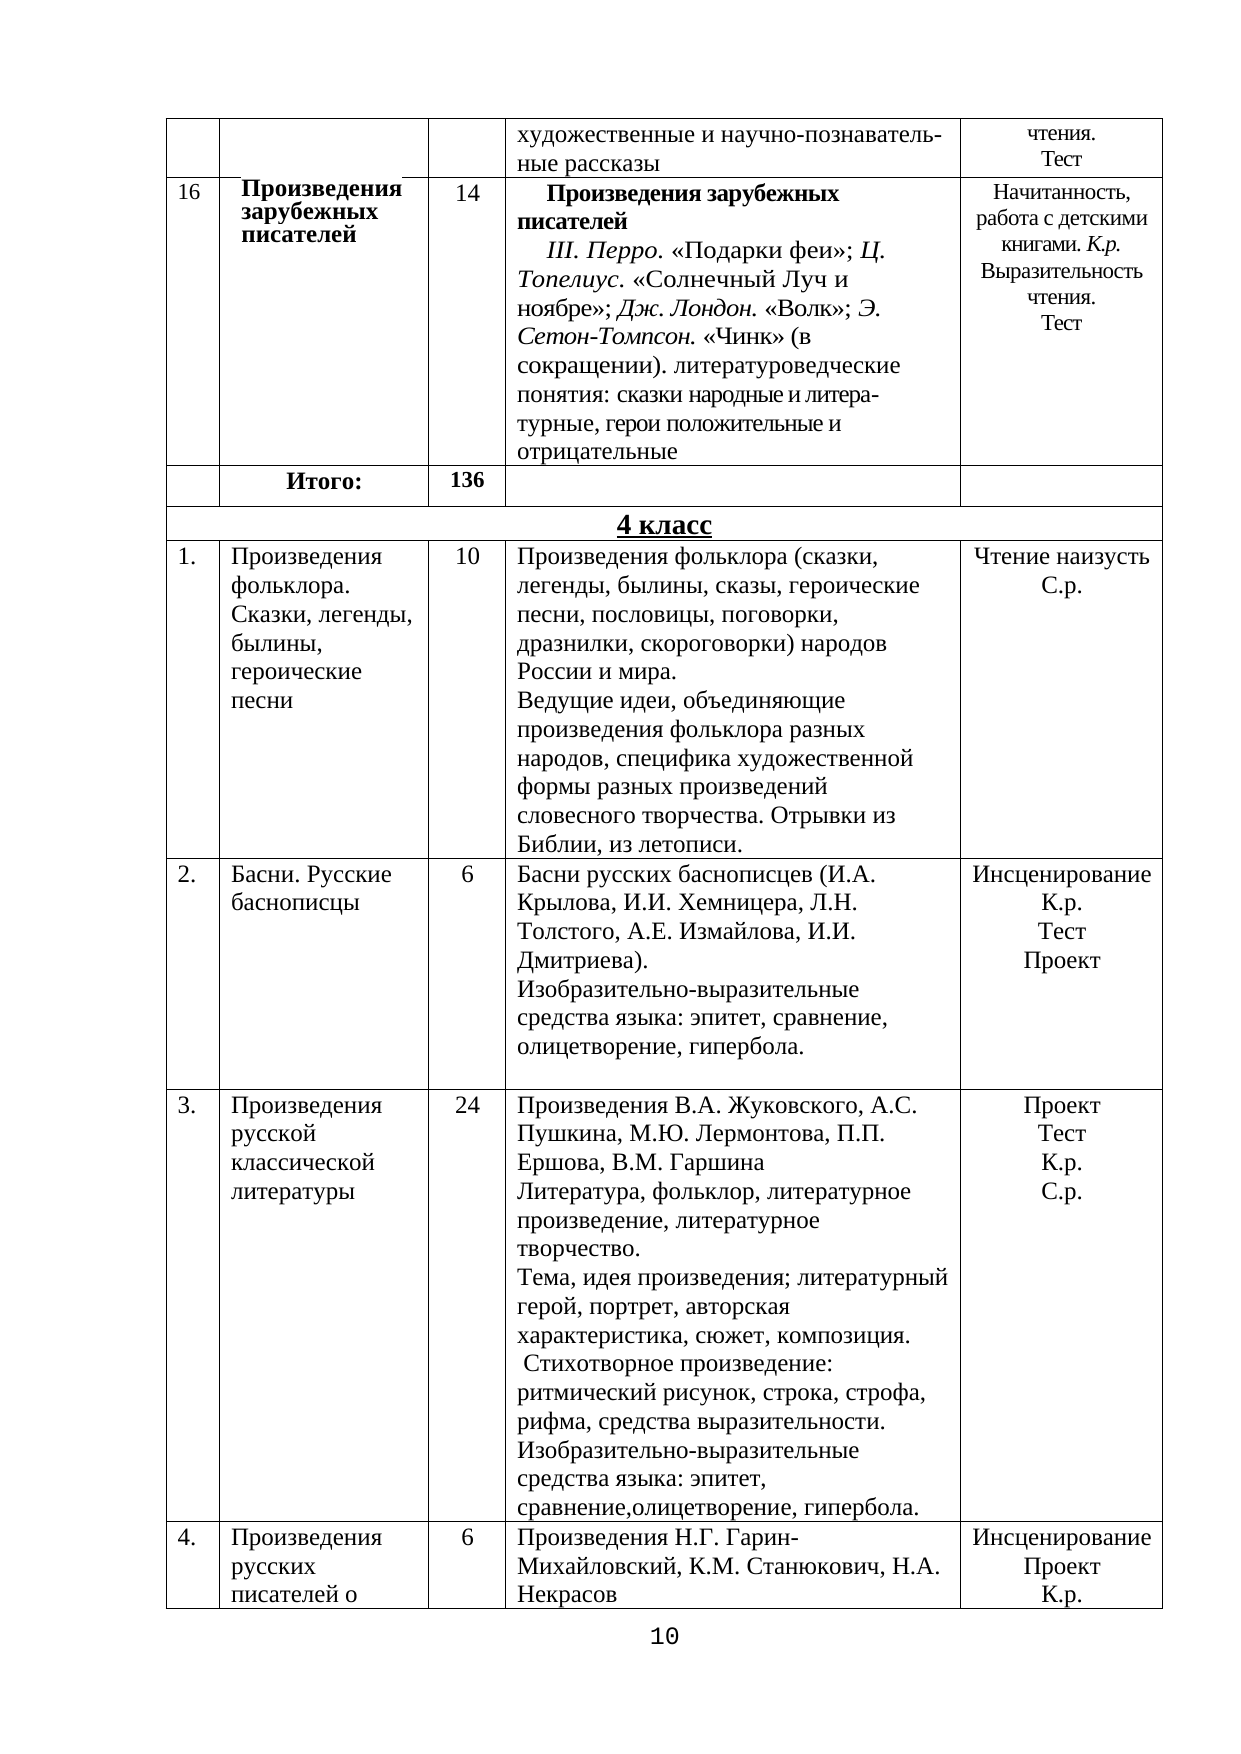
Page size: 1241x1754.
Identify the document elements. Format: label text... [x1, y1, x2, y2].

table_cell 2. [167, 859, 219, 1089]
table_cell Произведения В.А. Жуковского, А.С. Пушкина, М.Ю. Лермонтова, П.П. Ершова, В.М. Гаршина Литература, фольклор, литературное произведение, литературное творчество. Тема, идея произведения; литературный герой, портрет, авторская характеристика, сюжет, композиция. Стихотворное произведение: ритмический рисунок, строка, строфа, рифма, средства выразительности. Изобразительно-выразительные средства языка: эпитет, сравнение,олицетворение, гипербола. [506, 1090, 960, 1521]
table_cell Произведения зарубежных писателей [220, 178, 428, 465]
table_cell Произведения фольклора (сказки, легенды, былины, сказы, героические песни, пословицы, поговорки, дразнилки, скороговорки) народов России и мира. Ведущие идеи, объединяющие произведения фольклора разных народов, специфика художественной формы разных произведений словесного творчества. Отрывки из Библии, из летописи. [506, 541, 960, 858]
table_cell 24 [429, 1090, 505, 1521]
table_cell 14 [429, 178, 505, 465]
table_cell Проект Тест К.р. С.р. [961, 1090, 1162, 1521]
table_cell 1. [167, 541, 219, 858]
table_cell 10 [429, 541, 505, 858]
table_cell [220, 1522, 428, 1608]
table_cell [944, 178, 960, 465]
table_cell Чтение наизусть С.р. [961, 541, 1162, 858]
table_cell 15 [167, 119, 219, 177]
table_cell [506, 466, 960, 506]
table_cell 136 [429, 466, 505, 506]
table_cell 7 [429, 119, 505, 177]
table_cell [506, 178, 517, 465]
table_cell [220, 119, 428, 177]
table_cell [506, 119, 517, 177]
table_cell Басни. Русские баснописцы [220, 859, 428, 1089]
table_cell Произведения русской классической литературы [220, 1090, 428, 1521]
table_cell 6 [429, 1522, 505, 1608]
table_cell 4 класс [167, 507, 1162, 540]
table_cell Басни русских баснописцев (И.А. Крылова, И.И. Хемницера, Л.Н. Толстого, А.Е. Измайлова, И.И. Дмитриева). Изобразительно-выразительные средства языка: эпитет, сравнение, олицетворение, гипербола. [506, 859, 960, 1089]
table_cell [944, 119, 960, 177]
table_cell 16 [167, 178, 219, 465]
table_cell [961, 178, 1162, 465]
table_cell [961, 1522, 1162, 1608]
table_cell 6 [429, 859, 505, 1089]
table_cell [961, 466, 1162, 506]
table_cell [506, 1522, 960, 1608]
table_cell 4. [167, 1522, 219, 1608]
table_cell Инсценирование К.р. Тест Проект [961, 859, 1162, 1089]
table_cell Произведения фольклора. Сказки, легенды, былины, героические песни [220, 541, 428, 858]
table_cell [167, 466, 219, 506]
table_cell Итого: [220, 466, 428, 506]
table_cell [961, 119, 1162, 177]
table_cell 3. [167, 1090, 219, 1521]
